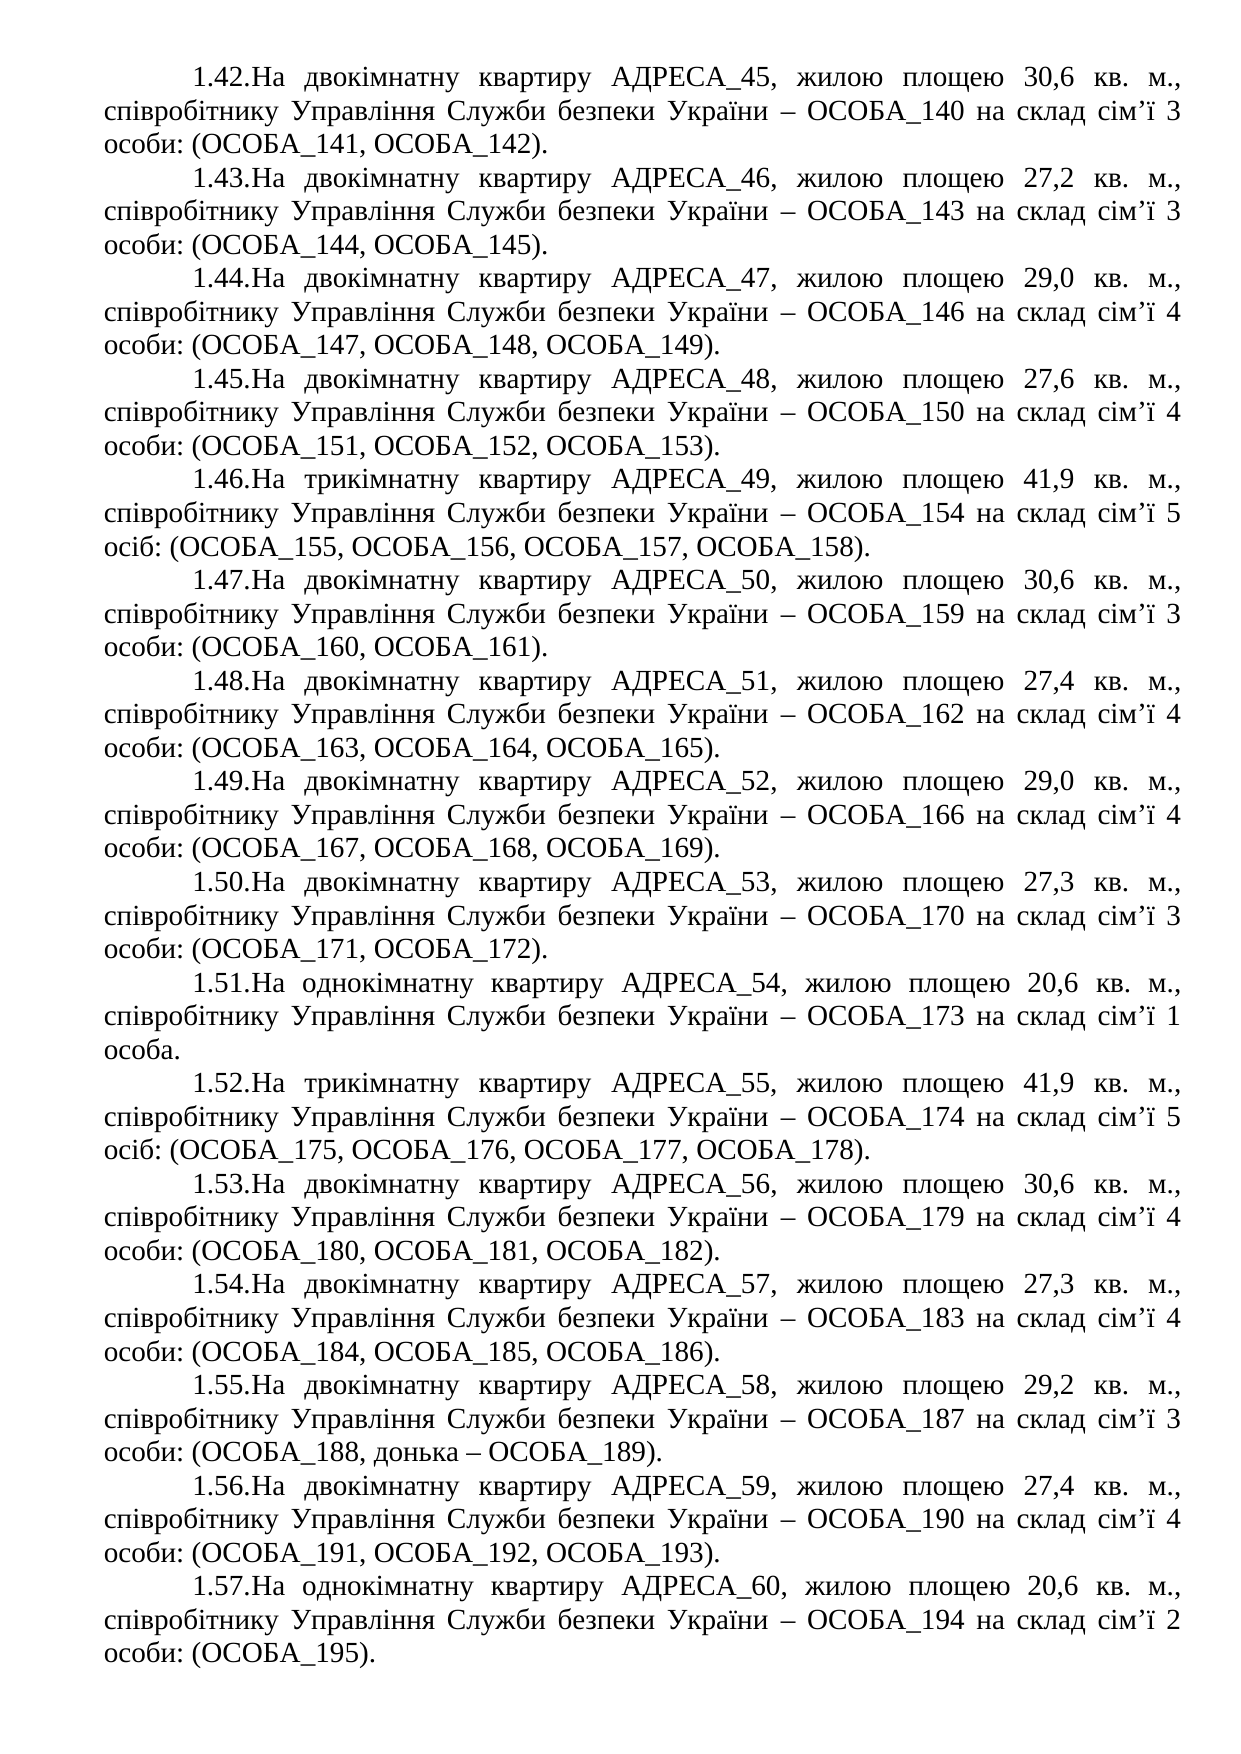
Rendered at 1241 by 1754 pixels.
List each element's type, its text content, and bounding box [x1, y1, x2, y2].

list На двокімнатну квартиру АДРЕСА_56, жилою площею 30,6 кв. м., співробітнику Управління Служби безпеки України – ОСОБА_179 на склад сім’ї 4 особи: (ОСОБА_180, ОСОБА_181, ОСОБА_182). [103, 1166, 1181, 1267]
list На двокімнатну квартиру АДРЕСА_48, жилою площею 27,6 кв. м., співробітнику Управління Служби безпеки України – ОСОБА_150 на склад сім’ї 4 особи: (ОСОБА_151, ОСОБА_152, ОСОБА_153). [103, 361, 1181, 462]
list На двокімнатну квартиру АДРЕСА_57, жилою площею 27,3 кв. м., співробітнику Управління Служби безпеки України – ОСОБА_183 на склад сім’ї 4 особи: (ОСОБА_184, ОСОБА_185, ОСОБА_186). [103, 1267, 1181, 1367]
list На однокімнатну квартиру АДРЕСА_60, жилою площею 20,6 кв. м., співробітнику Управління Служби безпеки України – ОСОБА_194 на склад сім’ї 2 особи: (ОСОБА_195). [103, 1568, 1181, 1669]
list На двокімнатну квартиру АДРЕСА_45, жилою площею 30,6 кв. м., співробітнику Управління Служби безпеки України – ОСОБА_140 на склад сім’ї 3 особи: (ОСОБА_141, ОСОБА_142). [103, 59, 1181, 160]
list На трикімнатну квартиру АДРЕСА_49, жилою площею 41,9 кв. м., співробітнику Управління Служби безпеки України – ОСОБА_154 на склад сім’ї 5 осіб: (ОСОБА_155, ОСОБА_156, ОСОБА_157, ОСОБА_158). [103, 462, 1181, 562]
list На двокімнатну квартиру АДРЕСА_51, жилою площею 27,4 кв. м., співробітнику Управління Служби безпеки України – ОСОБА_162 на склад сім’ї 4 особи: (ОСОБА_163, ОСОБА_164, ОСОБА_165). [103, 663, 1181, 763]
list На двокімнатну квартиру АДРЕСА_50, жилою площею 30,6 кв. м., співробітнику Управління Служби безпеки України – ОСОБА_159 на склад сім’ї 3 особи: (ОСОБА_160, ОСОБА_161). [103, 562, 1181, 663]
list На двокімнатну квартиру АДРЕСА_47, жилою площею 29,0 кв. м., співробітнику Управління Служби безпеки України – ОСОБА_146 на склад сім’ї 4 особи: (ОСОБА_147, ОСОБА_148, ОСОБА_149). [103, 260, 1181, 361]
list На двокімнатну квартиру АДРЕСА_59, жилою площею 27,4 кв. м., співробітнику Управління Служби безпеки України – ОСОБА_190 на склад сім’ї 4 особи: (ОСОБА_191, ОСОБА_192, ОСОБА_193). [103, 1468, 1181, 1568]
list На двокімнатну квартиру АДРЕСА_46, жилою площею 27,2 кв. м., співробітнику Управління Служби безпеки України – ОСОБА_143 на склад сім’ї 3 особи: (ОСОБА_144, ОСОБА_145). [103, 160, 1181, 260]
list На двокімнатну квартиру АДРЕСА_53, жилою площею 27,3 кв. м., співробітнику Управління Служби безпеки України – ОСОБА_170 на склад сім’ї 3 особи: (ОСОБА_171, ОСОБА_172). [103, 864, 1181, 965]
list На двокімнатну квартиру АДРЕСА_58, жилою площею 29,2 кв. м., співробітнику Управління Служби безпеки України – ОСОБА_187 на склад сім’ї 3 особи: (ОСОБА_188, донька – ОСОБА_189). [103, 1367, 1181, 1468]
list На однокімнатну квартиру АДРЕСА_54, жилою площею 20,6 кв. м., співробітнику Управління Служби безпеки України – ОСОБА_173 на склад сім’ї 1 особа. [103, 965, 1181, 1065]
list На двокімнатну квартиру АДРЕСА_52, жилою площею 29,0 кв. м., співробітнику Управління Служби безпеки України – ОСОБА_166 на склад сім’ї 4 особи: (ОСОБА_167, ОСОБА_168, ОСОБА_169). [103, 763, 1181, 864]
list На трикімнатну квартиру АДРЕСА_55, жилою площею 41,9 кв. м., співробітнику Управління Служби безпеки України – ОСОБА_174 на склад сім’ї 5 осіб: (ОСОБА_175, ОСОБА_176, ОСОБА_177, ОСОБА_178). [103, 1065, 1181, 1166]
